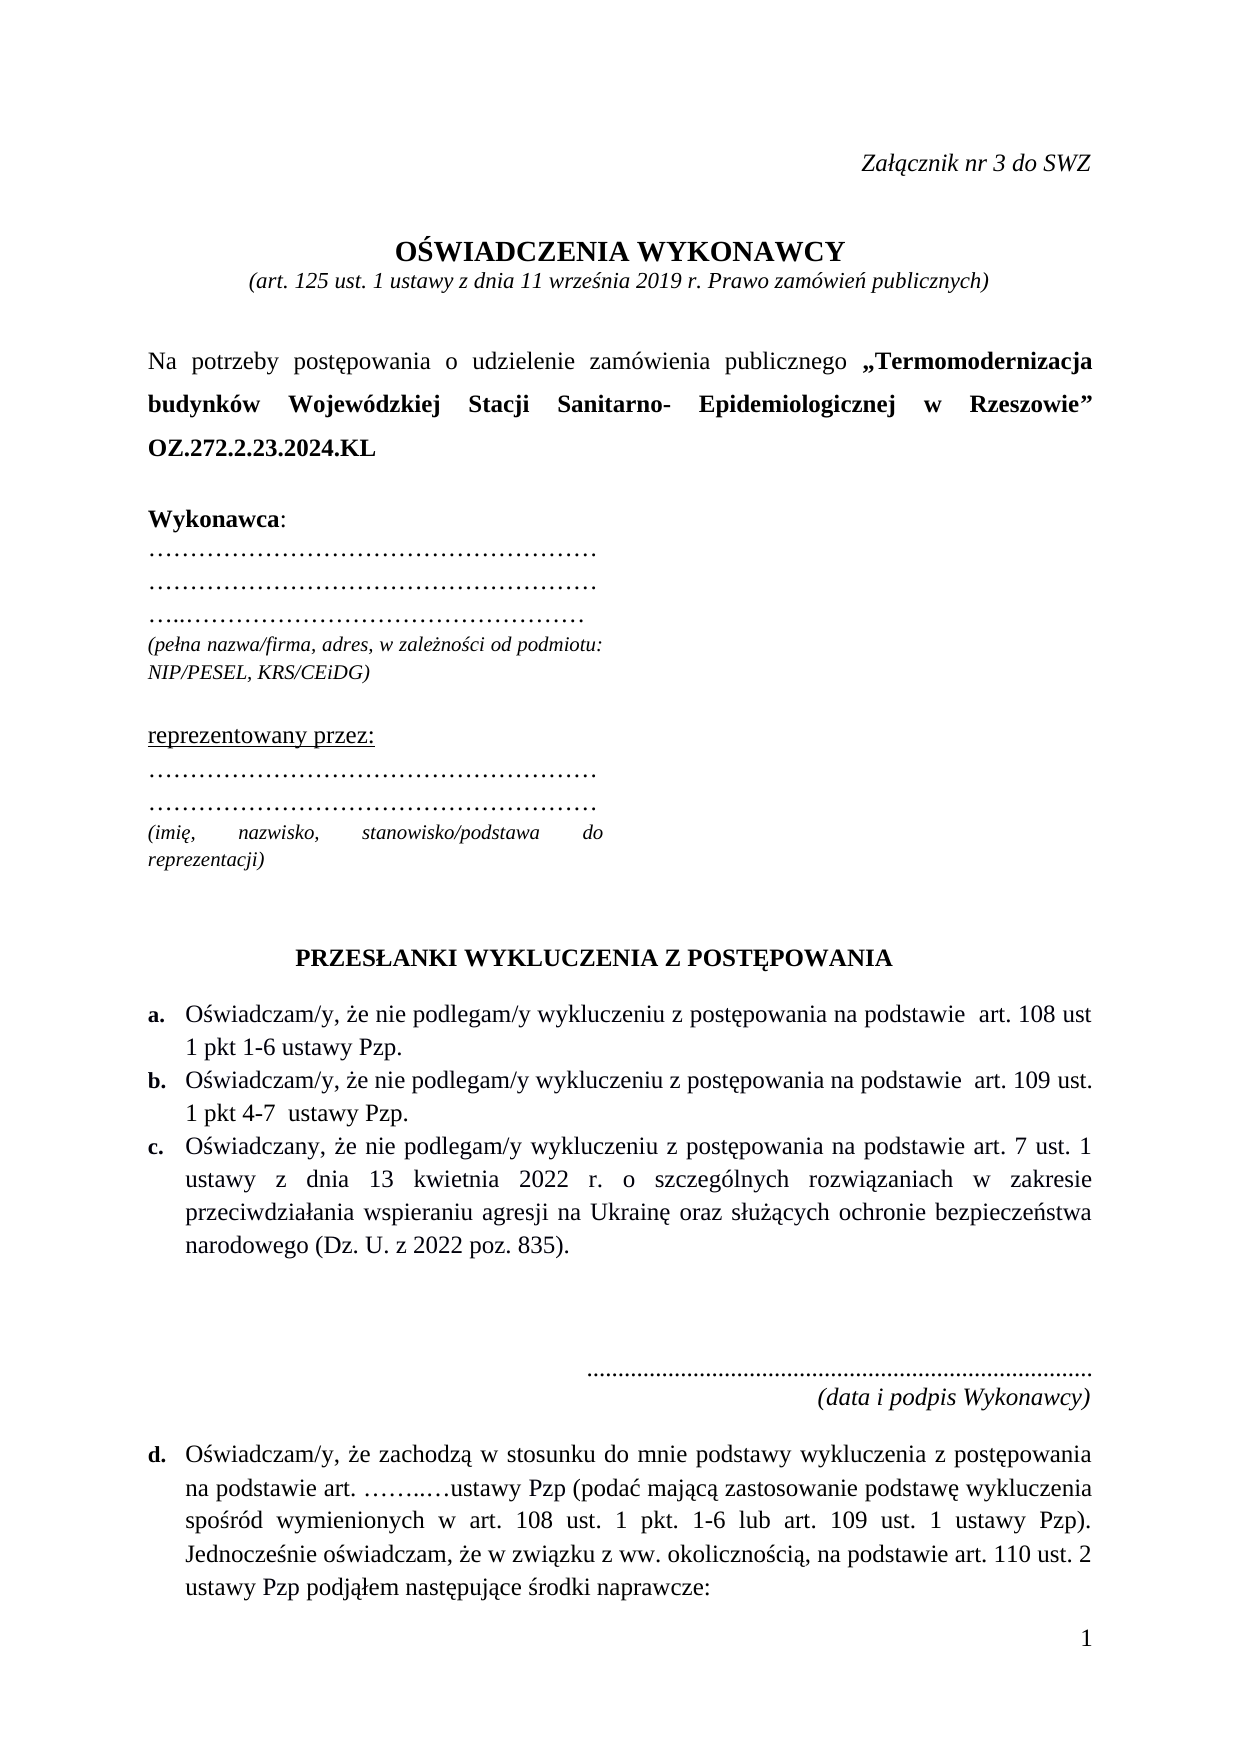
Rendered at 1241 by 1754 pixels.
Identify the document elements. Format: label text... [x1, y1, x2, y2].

text PRZESŁANKI WYKLUCZENIA Z POSTĘPOWANIA [221, 943, 1093, 972]
text ……………………………………………… [148, 754, 605, 782]
text ……………………………………………… [148, 787, 605, 815]
list Oświadczam/y, że nie podlegam/y wykluczeniu z postępowania na podstawie art. 108 ust 1 pkt 1-6 ustawy Pzp. [148, 999, 1093, 1060]
text Wykonawca: [148, 504, 1093, 533]
list Oświadczam/y, że nie podlegam/y wykluczeniu z postępowania na podstawie art. 109 ust. 1 pkt 4-7 ustawy Pzp. [148, 1065, 1093, 1126]
list Oświadczam/y, że zachodzą w stosunku do mnie podstawy wykluczenia z postępowania na podstawie art. ……..…ustawy Pzp (podać mającą zastosowanie podstawę wykluczenia spośród wymienionych w art. 108 ust. 1 pkt. 1-6 lub art. 109 ust. 1 ustawy Pzp). Jednocześnie oświadczam, że w związku z ww. okolicznością, na podstawie art. 110 ust. 2 ustawy Pzp podjąłem następujące środki naprawcze: [148, 1439, 1093, 1600]
text Załącznik nr 3 do SWZ [148, 148, 1093, 176]
text (pełna nazwa/firma, adres, w zależności od podmiotu: NIP/PESEL, KRS/CEiDG) [148, 632, 605, 684]
text …………………………………………………………………………………………………..………………………………………… [148, 533, 605, 628]
list Oświadczany, że nie podlegam/y wykluczeniu z postępowania na podstawie art. 7 ust. 1 ustawy z dnia 13 kwietnia 2022 r. o szczególnych rozwiązaniach w zakresie przeciwdziałania wspieraniu agresji na Ukrainę oraz służących ochronie bezpieczeństwa narodowego (Dz. U. z 2022 poz. 835). [148, 1131, 1093, 1258]
text (art. 125 ust. 1 ustawy z dnia 11 września 2019 r. Prawo zamówień publicznych) [148, 267, 1093, 294]
text Na potrzeby postępowania o udzielenie zamówienia publicznego „Termomodernizacja budynków Wojewódzkiej Stacji Sanitarno- Epidemiologicznej w Rzeszowie” OZ.272.2.23.2024.KL [148, 346, 1093, 461]
text OŚWIADCZENIA WYKONAWCY [148, 234, 1093, 267]
text (data i podpis Wykonawcy) [148, 1382, 1093, 1411]
text ................................................................................. [148, 1353, 1093, 1382]
text reprezentowany przez: [148, 721, 605, 749]
text (imię, nazwisko, stanowisko/podstawa do reprezentacji) [148, 820, 605, 871]
